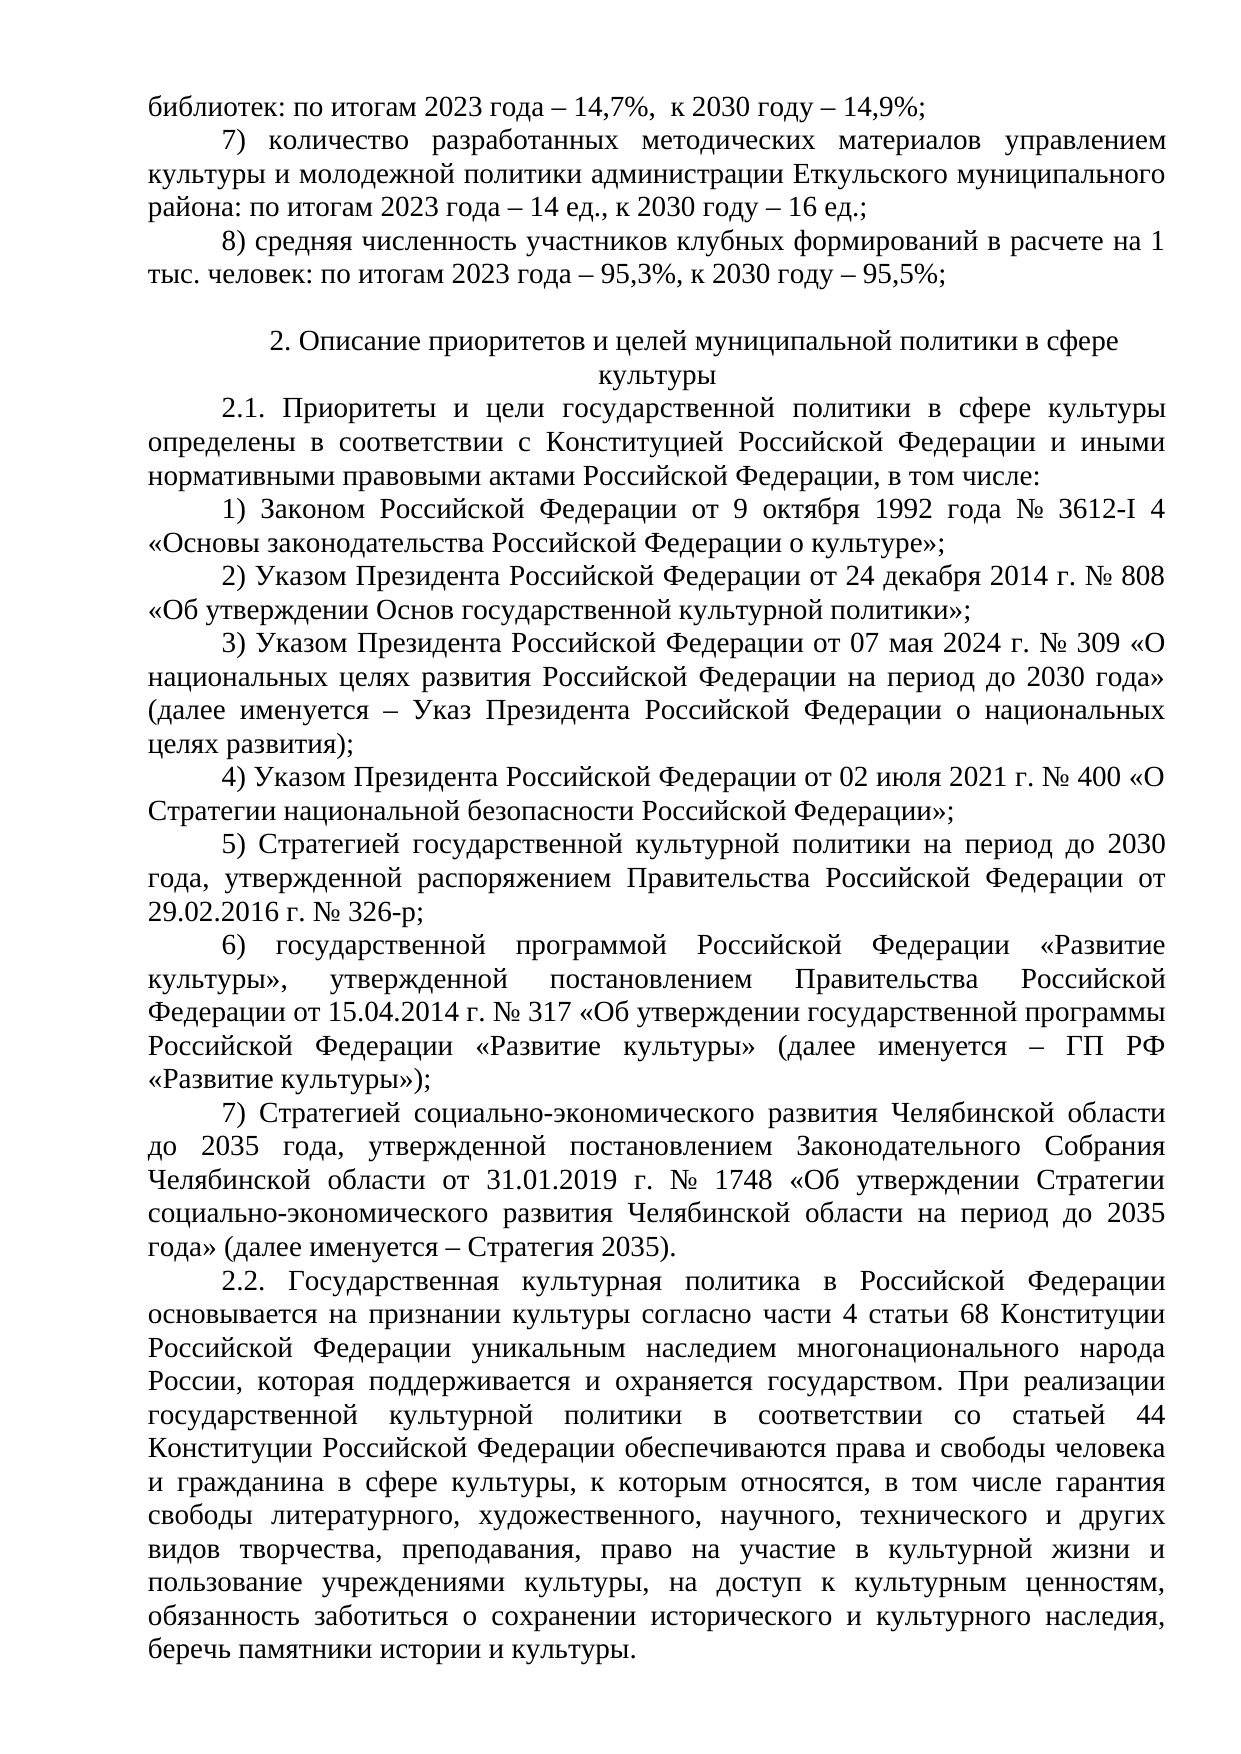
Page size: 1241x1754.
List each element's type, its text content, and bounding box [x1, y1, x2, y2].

text 7) количество разработанных методических материалов управлением культуры и молодежной политики администрации Еткульского муниципального района: по итогам 2023 года – 14 ед., к 2030 году – 16 ед.; [148, 122, 1166, 223]
text 2) Указом Президента Российской Федерации от 24 декабря 2014 г. № 808 «Об утверждении Основ государственной культурной политики»; [148, 558, 1166, 625]
text 1) Законом Российской Федерации от 9 октября 1992 года № 3612-I 4 «Основы законодательства Российской Федерации о культуре»; [148, 491, 1166, 558]
text 4) Указом Президента Российской Федерации от 02 июля 2021 г. № 400 «О Стратегии национальной безопасности Российской Федерации»; [148, 759, 1166, 827]
text 5) Стратегией государственной культурной политики на период до 2030 года, утвержденной распоряжением Правительства Российской Федерации от 29.02.2016 г. № 326-р; [148, 827, 1166, 927]
text 3) Указом Президента Российской Федерации от 07 мая 2024 г. № 309 «О национальных целях развития Российской Федерации на период до 2030 года» (далее именуется – Указ Президента Российской Федерации о национальных целях развития); [148, 625, 1166, 759]
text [148, 89, 1166, 122]
text 6) государственной программой Российской Федерации «Развитие культуры», утвержденной постановлением Правительства Российской Федерации от 15.04.2014 г. № 317 «Об утверждении государственной программы Российской Федерации «Развитие культуры» (далее именуется – ГП РФ «Развитие культуры»); [148, 927, 1166, 1095]
text 8) средняя численность участников клубных формирований в расчете на 1 тыс. человек: по итогам 2023 года – 95,3%, к 2030 году – 95,5%; [148, 223, 1166, 290]
text 2.2. Государственная культурная политика в Российской Федерации основывается на признании культуры согласно части 4 статьи 68 Конституции Российской Федерации уникальным наследием многонационального народа России, которая поддерживается и охраняется государством. При реализации государственной культурной политики в соответствии со статьей 44 Конституции Российской Федерации обеспечиваются права и свободы человека и гражданина в сфере культуры, к которым относятся, в том числе гарантия свободы литературного, художественного, научного, технического и других видов творчества, преподавания, право на участие в культурной жизни и пользование учреждениями культуры, на доступ к культурным ценностям, обязанность заботиться о сохранении исторического и культурного наследия, беречь памятники истории и культуры. [148, 1263, 1166, 1665]
text 7) Стратегией социально-экономического развития Челябинской области до 2035 года, утвержденной постановлением Законодательного Собрания Челябинской области от 31.01.2019 г. № 1748 «Об утверждении Стратегии социально-экономического развития Челябинской области на период до 2035 года» (далее именуется – Стратегия 2035). [148, 1095, 1166, 1263]
text 2.1. Приоритеты и цели государственной политики в сфере культуры определены в соответствии с Конституцией Российской Федерации и иными нормативными правовыми актами Российской Федерации, в том числе: [148, 391, 1166, 491]
text 2. Описание приоритетов и целей муниципальной политики в сфере культуры [148, 323, 1166, 391]
